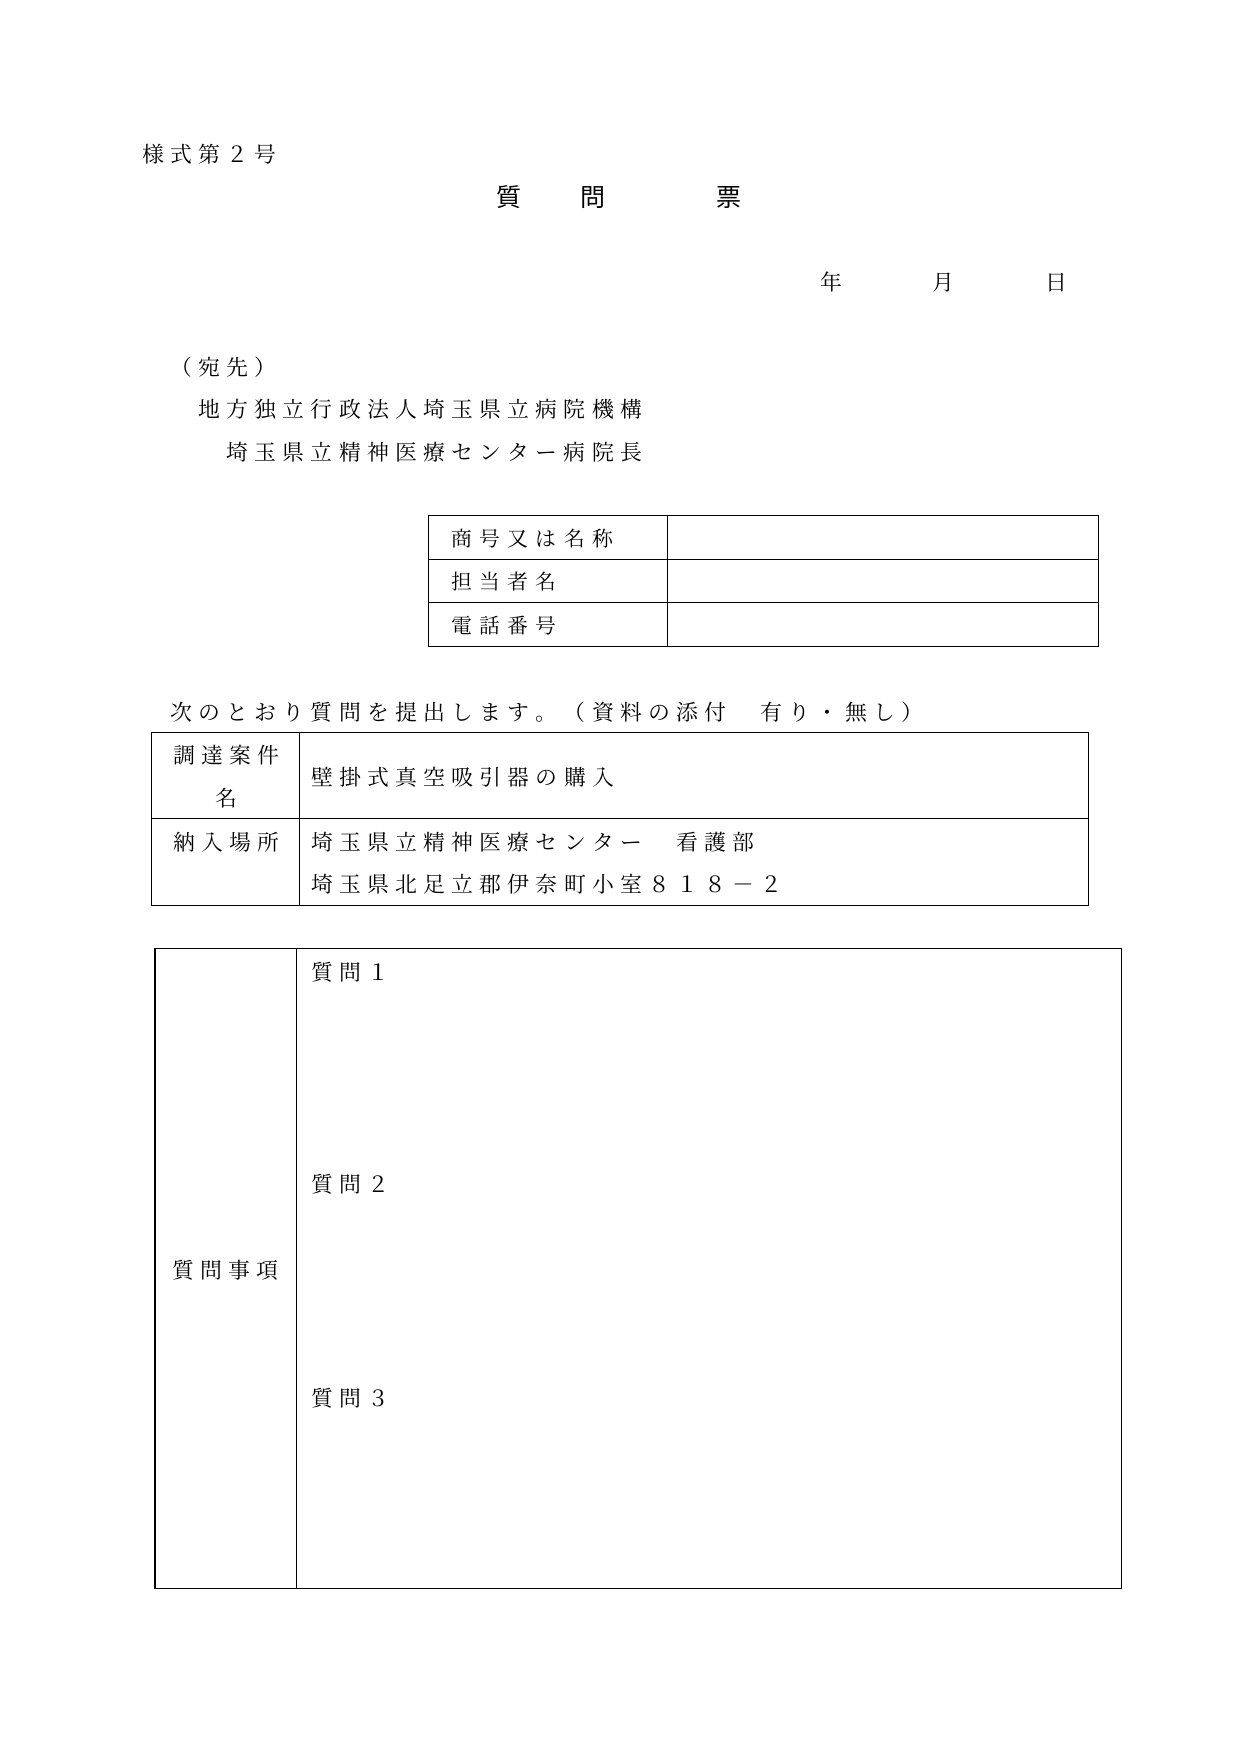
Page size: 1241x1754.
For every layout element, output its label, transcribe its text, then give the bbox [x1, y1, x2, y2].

table_cell 担当者名 [429, 560, 667, 602]
text 次のとおり質問を提出します。（資料の添付 有り・無し） [142, 689, 1098, 732]
text 埼玉県立精神医療センター病院長 [142, 429, 1098, 472]
text 地方独立行政法人埼玉県立病院機構 [142, 387, 1098, 429]
table_header 質問事項 [156, 949, 296, 1588]
table_header 商号又は名称 [429, 516, 667, 558]
table_cell 埼玉県立精神医療センター 看護部 埼玉県北足立郡伊奈町小室８１８－２ [300, 819, 1088, 904]
text 質問票 [142, 174, 1098, 217]
text 年 月 日 [142, 259, 1073, 302]
table_cell [668, 560, 1098, 602]
table_cell 電話番号 [429, 603, 667, 646]
table_header 壁掛式真空吸引器の購入 [300, 733, 1088, 818]
text （宛先） [142, 344, 1098, 387]
table_header 質問１ 質問２ 質問３ [297, 949, 1121, 1588]
table_header [668, 516, 1098, 558]
table_cell 納入場所 [152, 819, 299, 904]
text 様式第２号 [142, 131, 1098, 174]
table_cell [668, 603, 1098, 646]
table_header 調達案件名 [152, 733, 299, 818]
